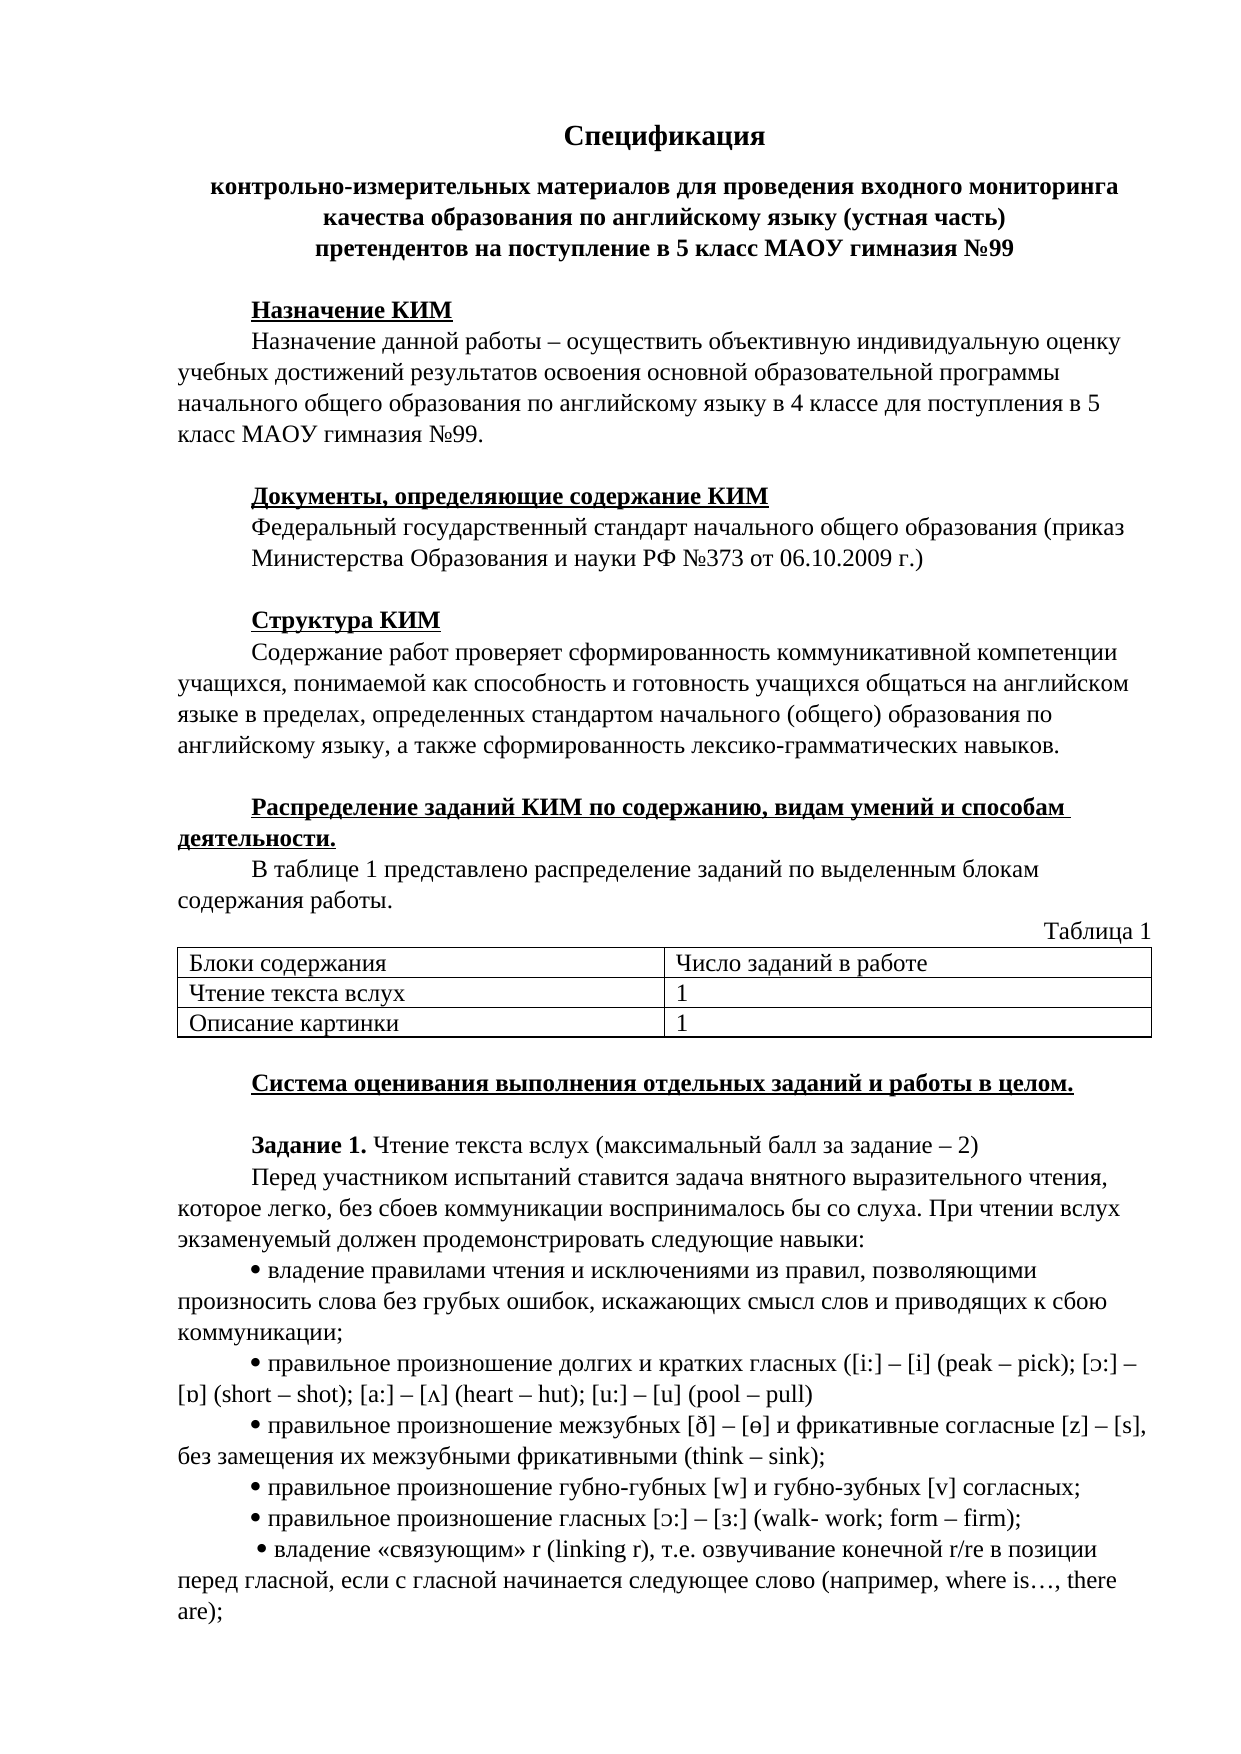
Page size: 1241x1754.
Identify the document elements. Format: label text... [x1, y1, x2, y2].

text Задание 1. Чтение текста вслух (максимальный балл за задание – 2) [177, 1131, 1152, 1159]
text Федеральный государственный стандарт начального общего образования (приказ [177, 512, 1152, 541]
table_cell 1 [665, 978, 1151, 1007]
subtitle Структура КИМ [177, 606, 1152, 634]
text правильное произношение губно-губных [w] и губно-зубных [v] согласных; [177, 1472, 1152, 1501]
text Содержание работ проверяет сформированность коммуникативной компетенции учащихся, понимаемой как способность и готовность учащихся общаться на английском языке в пределах, определенных стандартом начального (общего) образования по английскому языку, а также сформированность лексико-грамматических навыков. [177, 637, 1152, 758]
text Система оценивания выполнения отдельных заданий и работы в целом. [177, 1068, 1152, 1097]
title Спецификация [177, 118, 1152, 152]
text Министерства Образования и науки РФ №373 от 06.10.2009 г.) [177, 543, 1152, 572]
text Распределение заданий КИМ по содержанию, видам умений и способам деятельности. [177, 792, 1152, 852]
text Назначение данной работы – осуществить объективную индивидуальную оценку учебных достижений результатов освоения основной образовательной программы начального общего образования по английскому языку в 4 классе для поступления в 5 класс МАОУ гимназия №99. [177, 326, 1152, 448]
text контрольно-измерительных материалов для проведения входного мониторинга качества образования по английскому языку (устная часть) [177, 171, 1152, 231]
table_cell 1 [665, 1008, 1151, 1036]
text правильное произношение гласных [ᴐ:] – [ɜ:] (walk- work; form – firm); [177, 1503, 1152, 1532]
text правильное произношение межзубных [ð] – [ɵ] и фрикативные согласные [z] – [s], без замещения их межзубными фрикативными (think – sink); [177, 1410, 1152, 1470]
text претендентов на поступление в 5 класс МАОУ гимназия №99 [177, 233, 1152, 262]
table_header Блоки содержания [178, 948, 664, 977]
table_header Число заданий в работе [665, 948, 1151, 977]
table_cell Чтение текста вслух [178, 978, 664, 1007]
subtitle Документы, определяющие содержание КИМ [177, 481, 1152, 510]
text владение «связующим» r (linking r), т.е. озвучивание конечной r/re в позиции перед гласной, если с гласной начинается следующее слово (например, where is…, there are); [177, 1534, 1152, 1625]
table_cell Описание картинки [178, 1008, 664, 1036]
text Перед участником испытаний ставится задача внятного выразительного чтения, которое легко, без сбоев коммуникации воспринималось бы со слуха. При чтении вслух экзаменуемый должен продемонстрировать следующие навыки: [177, 1162, 1152, 1252]
text В таблице 1 представлено распределение заданий по выделенным блокам содержания работы. [177, 854, 1152, 914]
subtitle Назначение КИМ [177, 295, 1152, 324]
text правильное произношение долгих и кратких гласных ([i:] – [i] (peak – pick); [ᴐ:] – [ɒ] (short – shot); [a:] – [ᴧ] (heart – hut); [u:] – [u] (pool – pull) [177, 1348, 1152, 1408]
text Таблица 1 [177, 916, 1152, 945]
text владение правилами чтения и исключениями из правил, позволяющими произносить слова без грубых ошибок, искажающих смысл слов и приводящих к сбою коммуникации; [177, 1255, 1152, 1346]
